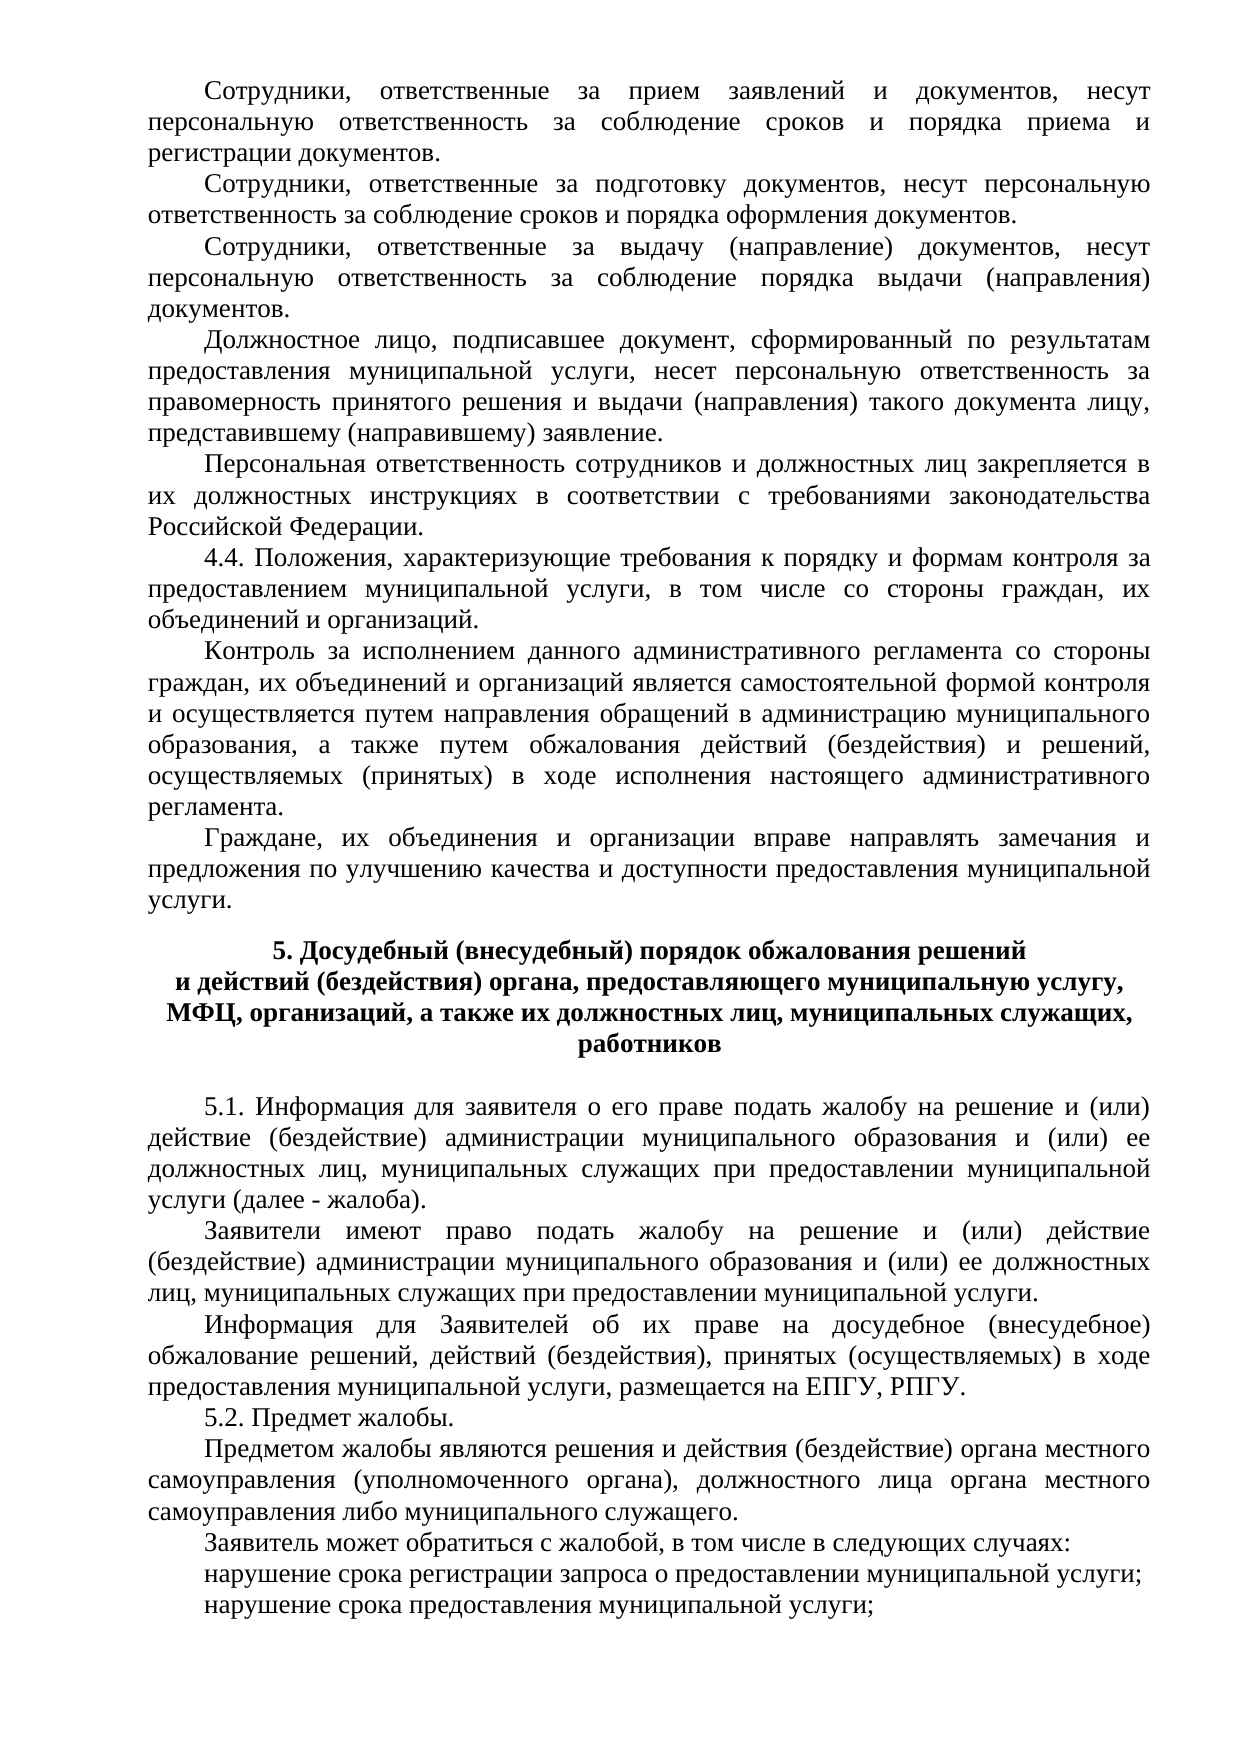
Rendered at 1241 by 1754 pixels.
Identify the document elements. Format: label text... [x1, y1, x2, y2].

text Должностное лицо, подписавшее документ, сформированный по результатам предоставления муниципальной услуги, несет персональную ответственность за правомерность принятого решения и выдачи (направления) такого документа лицу, представившему (направившему) заявление. [148, 323, 1152, 448]
text нарушение срока предоставления муниципальной услуги; [148, 1588, 1152, 1619]
text Информация для Заявителей об их праве на досудебное (внесудебное) обжалование решений, действий (бездействия), принятых (осуществляемых) в ходе предоставления муниципальной услуги, размещается на ЕПГУ, РПГУ. [148, 1308, 1152, 1401]
text 5.2. Предмет жалобы. [148, 1401, 1152, 1432]
text 5.1. Информация для заявителя о его праве подать жалобу на решение и (или) действие (бездействие) администрации муниципального образования и (или) ее должностных лиц, муниципальных служащих при предоставлении муниципальной услуги (далее - жалоба). [148, 1090, 1152, 1214]
title и действий (бездействия) органа, предоставляющего муниципальную услугу, МФЦ, организаций, а также их должностных лиц, муниципальных служащих, работников [148, 965, 1152, 1058]
text Заявитель может обратиться с жалобой, в том числе в следующих случаях: [148, 1526, 1152, 1557]
text Граждане, их объединения и организации вправе направлять замечания и предложения по улучшению качества и доступности предоставления муниципальной услуги. [148, 821, 1152, 915]
text Сотрудники, ответственные за прием заявлений и документов, несут персональную ответственность за соблюдение сроков и порядка приема и регистрации документов. [148, 74, 1152, 167]
text Сотрудники, ответственные за подготовку документов, несут персональную ответственность за соблюдение сроков и порядка оформления документов. [148, 167, 1152, 229]
text Сотрудники, ответственные за выдачу (направление) документов, несут персональную ответственность за соблюдение порядка выдачи (направления) документов. [148, 229, 1152, 323]
text Персональная ответственность сотрудников и должностных лиц закрепляется в их должностных инструкциях в соответствии с требованиями законодательства Российской Федерации. [148, 448, 1152, 541]
text Предметом жалобы являются решения и действия (бездействие) органа местного самоуправления (уполномоченного органа), должностного лица органа местного самоуправления либо муниципального служащего. [148, 1432, 1152, 1526]
title 5. Досудебный (внесудебный) порядок обжалования решений [148, 934, 1152, 965]
text 4.4. Положения, характеризующие требования к порядку и формам контроля за предоставлением муниципальной услуги, в том числе со стороны граждан, их объединений и организаций. [148, 541, 1152, 634]
text нарушение срока регистрации запроса о предоставлении муниципальной услуги; [148, 1557, 1152, 1588]
text Заявители имеют право подать жалобу на решение и (или) действие (бездействие) администрации муниципального образования и (или) ее должностных лиц, муниципальных служащих при предоставлении муниципальной услуги. [148, 1214, 1152, 1308]
text Контроль за исполнением данного административного регламента со стороны граждан, их объединений и организаций является самостоятельной формой контроля и осуществляется путем направления обращений в администрацию муниципального образования, а также путем обжалования действий (бездействия) и решений, осуществляемых (принятых) в ходе исполнения настоящего административного регламента. [148, 634, 1152, 821]
